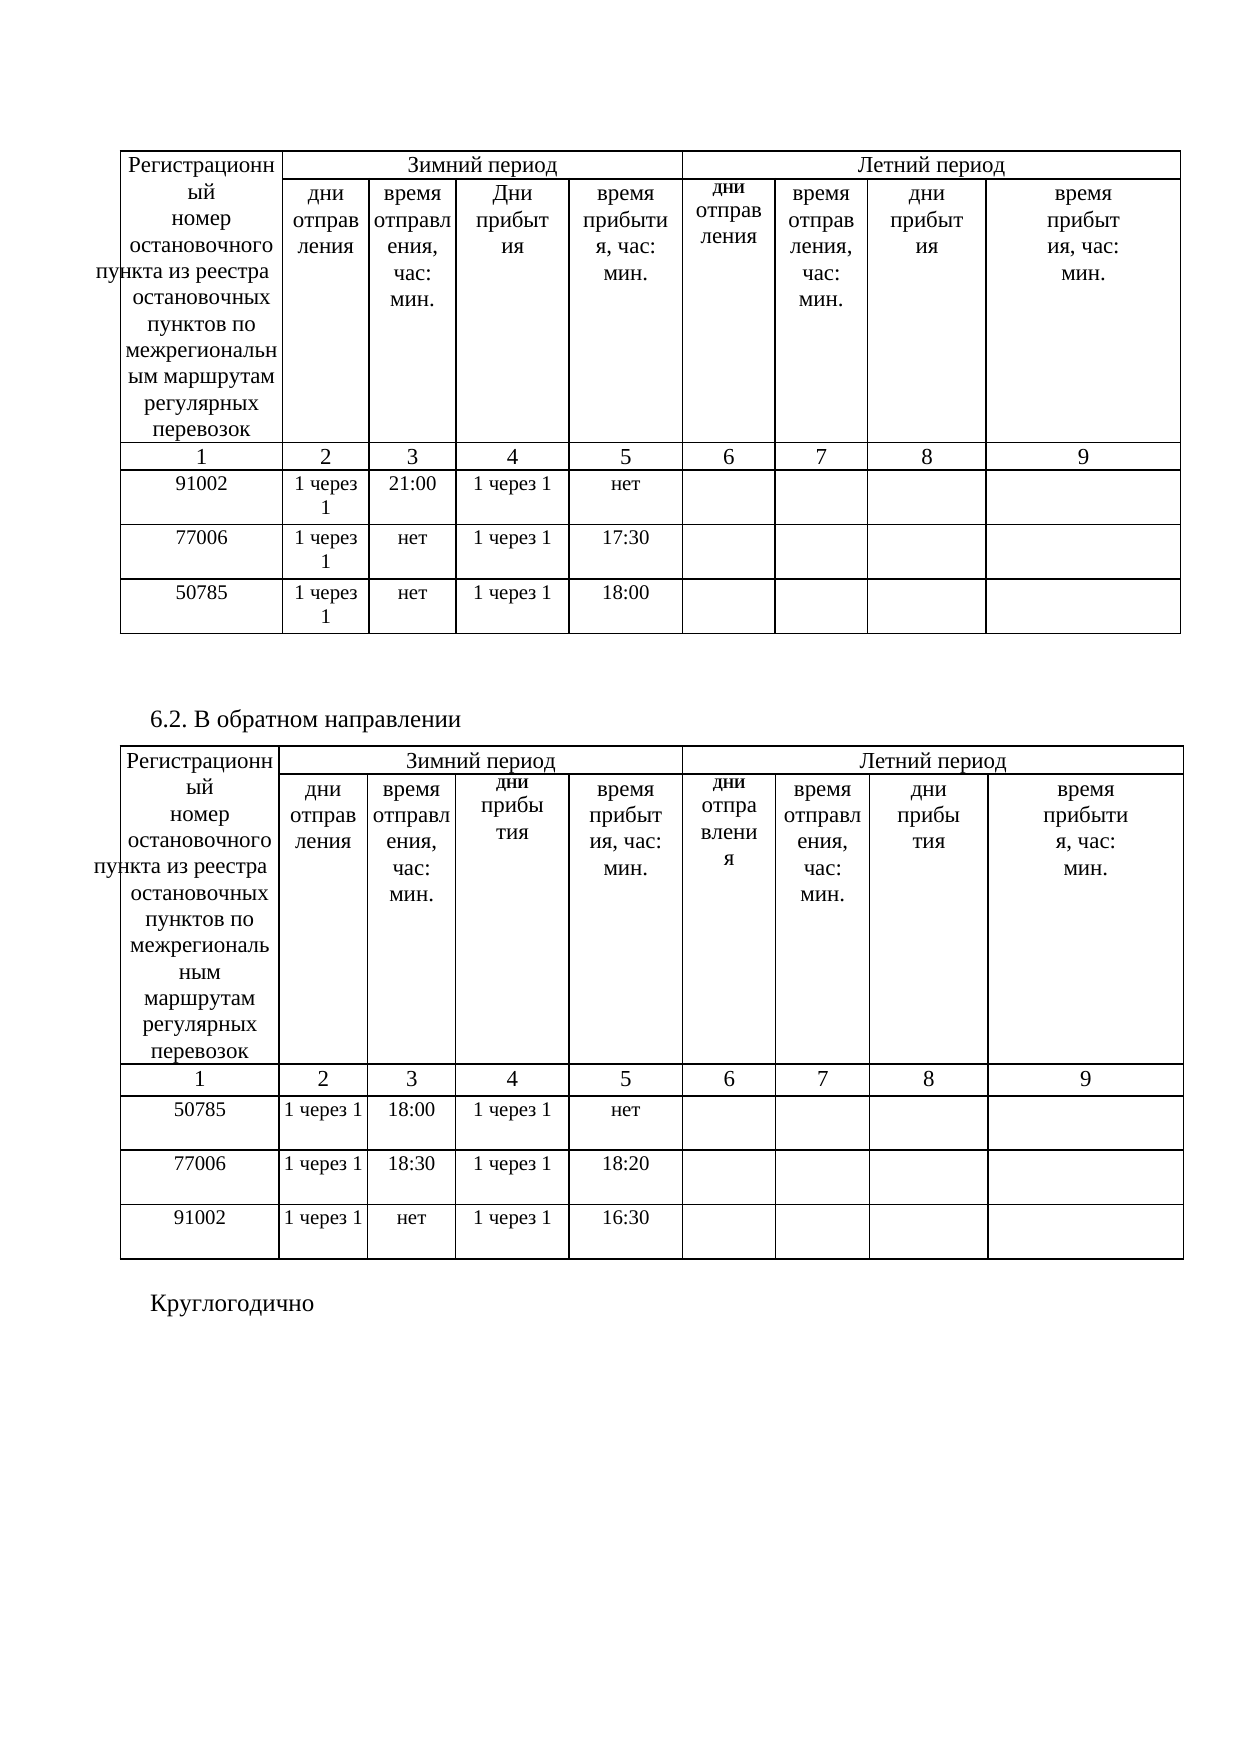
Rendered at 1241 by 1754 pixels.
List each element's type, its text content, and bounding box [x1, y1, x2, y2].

table_cell 4 [457, 443, 568, 469]
table_cell [870, 1205, 987, 1258]
table_cell 50785 [121, 580, 282, 632]
table_cell ДНИ отпра влени я [683, 775, 775, 1063]
table_cell 8 [870, 1065, 987, 1095]
table_cell [683, 580, 774, 632]
table_cell нет [570, 471, 682, 524]
table_cell 1 через 1 [280, 1097, 367, 1149]
table_cell 3 [370, 443, 455, 469]
table_cell 1 [121, 1065, 278, 1095]
table_cell 1 через 1 [457, 525, 568, 578]
table_cell [776, 580, 867, 632]
table_cell 50785 [121, 1097, 278, 1149]
table_cell [870, 1097, 987, 1149]
table_header Регистрационный номер остановочного пункта из реестра остановочных пунктов по межрегиональным маршрутам регулярных перевозок [121, 152, 282, 441]
table_cell 1 через 1 [456, 1151, 568, 1204]
table_cell время прибыти я, час: мин. [570, 180, 682, 441]
table_cell 4 [456, 1065, 568, 1095]
table_cell 18:00 [570, 580, 682, 632]
table_cell [776, 471, 867, 524]
table_cell 18:00 [368, 1097, 455, 1149]
table_cell 16:30 [570, 1205, 682, 1258]
table_cell [683, 1097, 775, 1149]
table_cell 7 [776, 443, 867, 469]
table_cell 6 [683, 1065, 775, 1095]
text 6.2. В обратном направлении [150, 704, 1090, 733]
table_cell 1 через 1 [280, 1205, 367, 1258]
table_cell 1 через 1 [283, 471, 368, 524]
table_cell 1 через 1 [283, 580, 368, 632]
table_cell 91002 [121, 471, 282, 524]
table_cell [683, 1151, 775, 1204]
table_cell нет [370, 580, 455, 632]
table_cell 1 через 1 [457, 580, 568, 632]
table_cell время прибыти я, час: мин. [989, 775, 1183, 1063]
table_cell дни отправ ления [280, 775, 367, 1063]
table_cell 2 [280, 1065, 367, 1095]
table_cell [683, 525, 774, 578]
table_cell 77006 [121, 1151, 278, 1204]
table_cell [989, 1151, 1183, 1204]
table_cell 9 [987, 443, 1180, 469]
table_cell время прибыт ия, час: мин. [987, 180, 1180, 441]
table_cell [776, 525, 867, 578]
table_cell [683, 1205, 775, 1258]
table_cell 18:30 [368, 1151, 455, 1204]
table_cell 21:00 [370, 471, 455, 524]
table_cell [989, 1097, 1183, 1149]
table_header Зимний период [283, 152, 682, 178]
table_cell [987, 525, 1180, 578]
table_header Летний период [683, 152, 1180, 178]
table_cell дни прибы тия [870, 775, 987, 1063]
table_cell [989, 1205, 1183, 1258]
table_cell 1 через 1 [280, 1151, 367, 1204]
table_cell 1 через 1 [456, 1205, 568, 1258]
table_cell нет [368, 1205, 455, 1258]
table_cell [987, 471, 1180, 524]
table_cell 1 [121, 443, 282, 469]
table_cell нет [370, 525, 455, 578]
table_header Зимний период [280, 747, 682, 773]
table_cell ДНИ отправ ления [683, 180, 774, 441]
table_cell 9 [989, 1065, 1183, 1095]
table_cell время отправл ения, час: мин. [370, 180, 455, 441]
table_cell дни прибыт ия [868, 180, 985, 441]
table_cell время отправ ления, час: мин. [776, 180, 867, 441]
table_cell ДНИ прибы тия [456, 775, 568, 1063]
table_cell 5 [570, 443, 682, 469]
table_cell нет [570, 1097, 682, 1149]
table_cell 7 [776, 1065, 869, 1095]
table_cell 2 [283, 443, 368, 469]
table_cell 1 через 1 [456, 1097, 568, 1149]
table_cell время прибыт ия, час: мин. [570, 775, 682, 1063]
table_cell 1 через 1 [283, 525, 368, 578]
table_cell 6 [683, 443, 774, 469]
table_header Летний период [683, 747, 1183, 773]
text Круглогодично [150, 1288, 1090, 1317]
table_cell [868, 525, 985, 578]
table_cell 8 [868, 443, 985, 469]
table_cell 17:30 [570, 525, 682, 578]
table_cell [776, 1097, 869, 1149]
table_cell [776, 1151, 869, 1204]
table_cell время отправл ения, час: мин. [368, 775, 455, 1063]
table_cell [868, 471, 985, 524]
table_cell 91002 [121, 1205, 278, 1258]
table_cell [870, 1151, 987, 1204]
table_cell дни отправ ления [283, 180, 368, 441]
table_cell [987, 580, 1180, 632]
table_header Регистрационный номер остановочного пункта из реестра остановочных пунктов по межрегиональным маршрутам регулярных перевозок [121, 747, 278, 1063]
table_cell 3 [368, 1065, 455, 1095]
table_cell Дни прибыт ия [457, 180, 568, 441]
table_cell [868, 580, 985, 632]
table_cell 5 [570, 1065, 682, 1095]
table_cell 1 через 1 [457, 471, 568, 524]
table_cell 77006 [121, 525, 282, 578]
table_cell время отправл ения, час: мин. [776, 775, 869, 1063]
table_cell 18:20 [570, 1151, 682, 1204]
table_cell [683, 471, 774, 524]
table_cell [776, 1205, 869, 1258]
